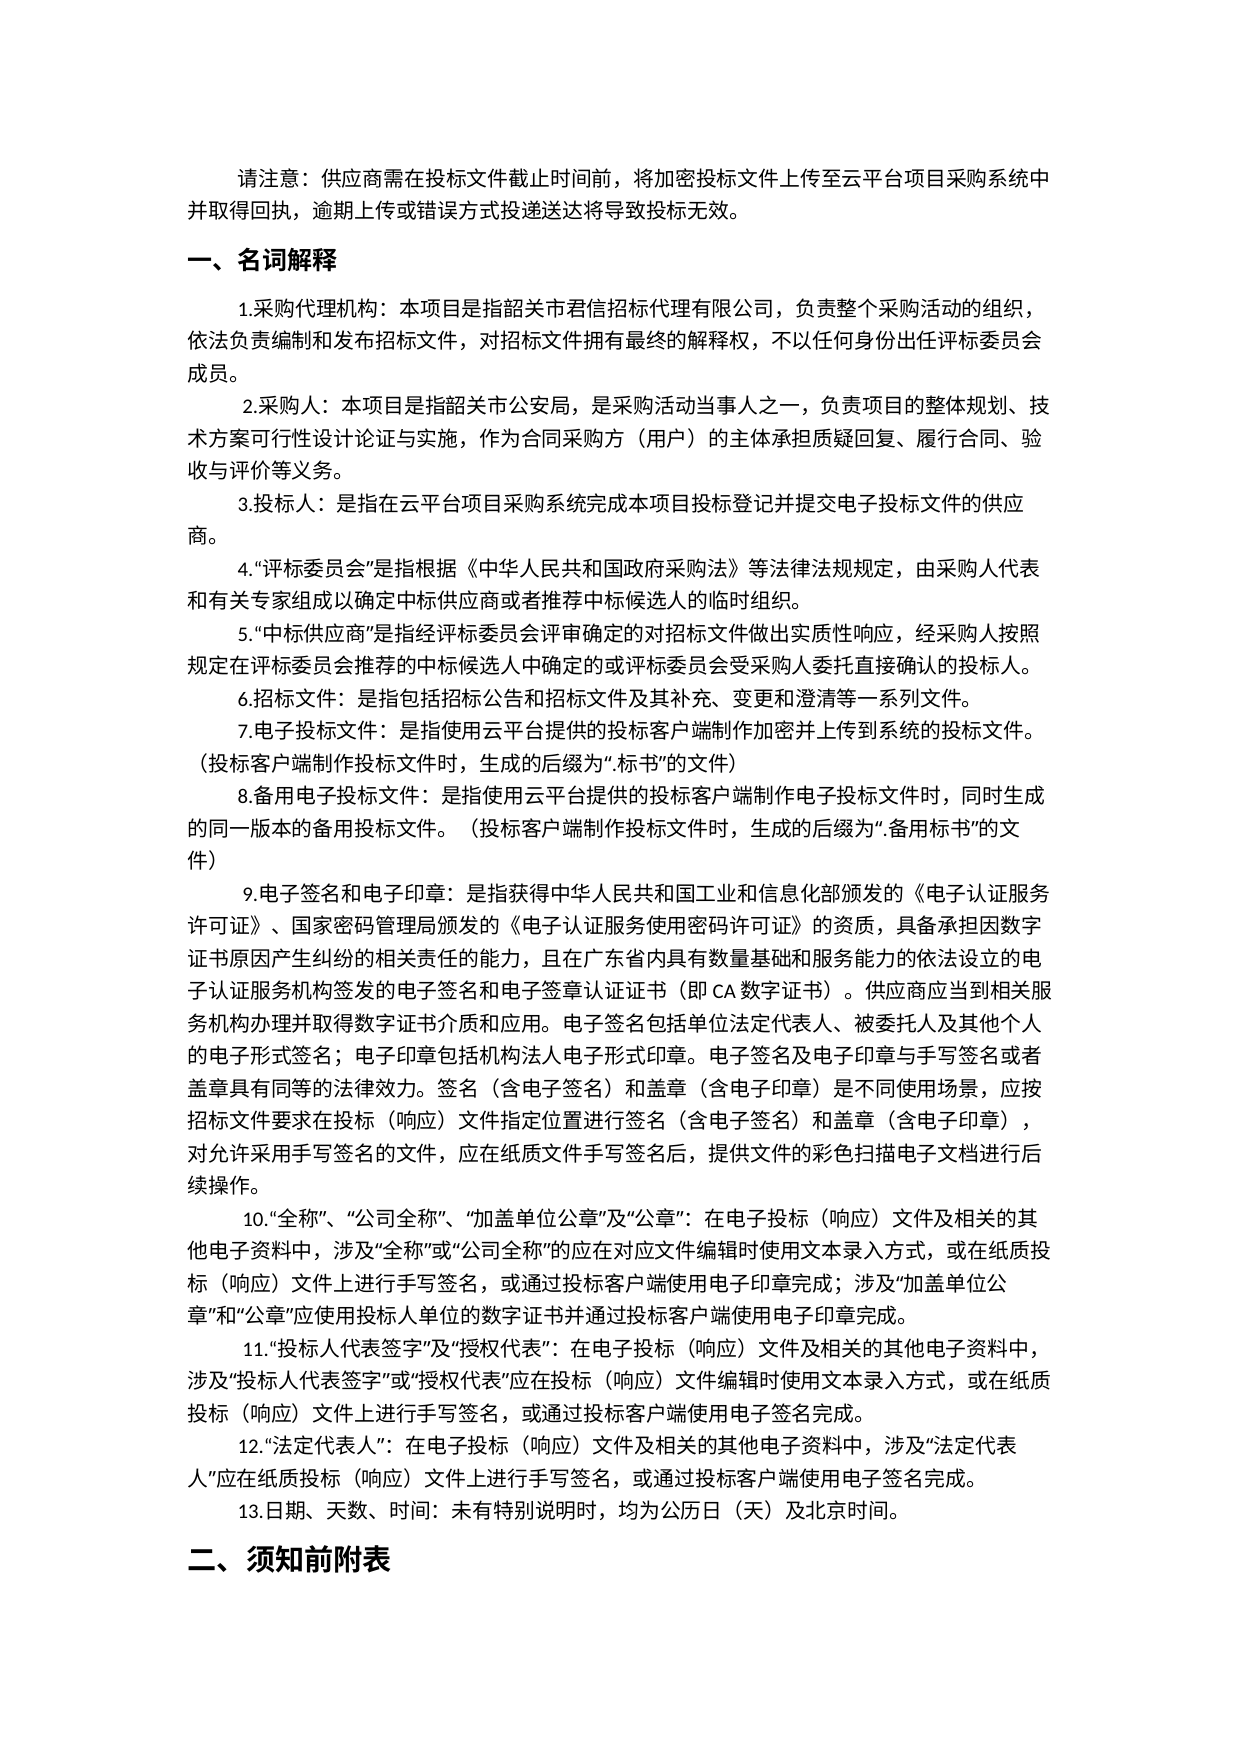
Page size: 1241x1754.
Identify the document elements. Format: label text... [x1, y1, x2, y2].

text 10.“全称”、“公司全称”、“加盖单位公章”及“公章”：在电子投标（响应）文件及相关的其他电子资料中，涉及“全称”或“公司全称”的应在对应文件编辑时使用文本录入方式，或在纸质投标（响应）文件上进行手写签名，或通过投标客户端使用电子印章完成；涉及“加盖单位公章”和“公章”应使用投标人单位的数字证书并通过投标客户端使用电子印章完成。 [187, 1202, 1053, 1332]
text 13.日期、天数、时间：未有特别说明时，均为公历日（天）及北京时间。 [187, 1494, 1053, 1527]
text 7.电子投标文件：是指使用云平台提供的投标客户端制作加密并上传到系统的投标文件。（投标客户端制作投标文件时，生成的后缀为“.标书”的文件） [187, 714, 1053, 779]
text 二、须知前附表 [187, 1527, 1053, 1592]
text 11.“投标人代表签字”及“授权代表”：在电子投标（响应）文件及相关的其他电子资料中，涉及“投标人代表签字”或“授权代表”应在投标（响应）文件编辑时使用文本录入方式，或在纸质投标（响应）文件上进行手写签名，或通过投标客户端使用电子签名完成。 [187, 1332, 1053, 1429]
text 一、名词解释 [187, 227, 1053, 292]
text 1.采购代理机构：本项目是指韶关市君信招标代理有限公司，负责整个采购活动的组织，依法负责编制和发布招标文件，对招标文件拥有最终的解释权，不以任何身份出任评标委员会成员。 [187, 292, 1053, 389]
text 2.采购人：本项目是指韶关市公安局，是采购活动当事人之一，负责项目的整体规划、技术方案可行性设计论证与实施，作为合同采购方（用户）的主体承担质疑回复、履行合同、验收与评价等义务。 [187, 389, 1053, 487]
text 9.电子签名和电子印章：是指获得中华人民共和国工业和信息化部颁发的《电子认证服务许可证》、国家密码管理局颁发的《电子认证服务使用密码许可证》的资质，具备承担因数字证书原因产生纠纷的相关责任的能力，且在广东省内具有数量基础和服务能力的依法设立的电子认证服务机构签发的电子签名和电子签章认证证书（即CA数字证书）。供应商应当到相关服务机构办理并取得数字证书介质和应用。电子签名包括单位法定代表人、被委托人及其他个人的电子形式签名；电子印章包括机构法人电子形式印章。电子签名及电子印章与手写签名或者盖章具有同等的法律效力。签名（含电子签名）和盖章（含电子印章）是不同使用场景，应按招标文件要求在投标（响应）文件指定位置进行签名（含电子签名）和盖章（含电子印章），对允许采用手写签名的文件，应在纸质文件手写签名后，提供文件的彩色扫描电子文档进行后续操作。 [187, 877, 1053, 1202]
text 5.“中标供应商”是指经评标委员会评审确定的对招标文件做出实质性响应，经采购人按照规定在评标委员会推荐的中标候选人中确定的或评标委员会受采购人委托直接确认的投标人。 [187, 617, 1053, 682]
text 12.“法定代表人”：在电子投标（响应）文件及相关的其他电子资料中，涉及“法定代表人”应在纸质投标（响应）文件上进行手写签名，或通过投标客户端使用电子签名完成。 [187, 1429, 1053, 1494]
text 3.投标人：是指在云平台项目采购系统完成本项目投标登记并提交电子投标文件的供应商。 [187, 487, 1053, 552]
text 4.“评标委员会”是指根据《中华人民共和国政府采购法》等法律法规规定，由采购人代表和有关专家组成以确定中标供应商或者推荐中标候选人的临时组织。 [187, 552, 1053, 617]
text 6.招标文件：是指包括招标公告和招标文件及其补充、变更和澄清等一系列文件。 [187, 682, 1053, 714]
text 8.备用电子投标文件：是指使用云平台提供的投标客户端制作电子投标文件时，同时生成的同一版本的备用投标文件。（投标客户端制作投标文件时，生成的后缀为“.备用标书”的文件） [187, 779, 1053, 877]
text 请注意：供应商需在投标文件截止时间前，将加密投标文件上传至云平台项目采购系统中并取得回执，逾期上传或错误方式投递送达将导致投标无效。 [187, 162, 1053, 227]
